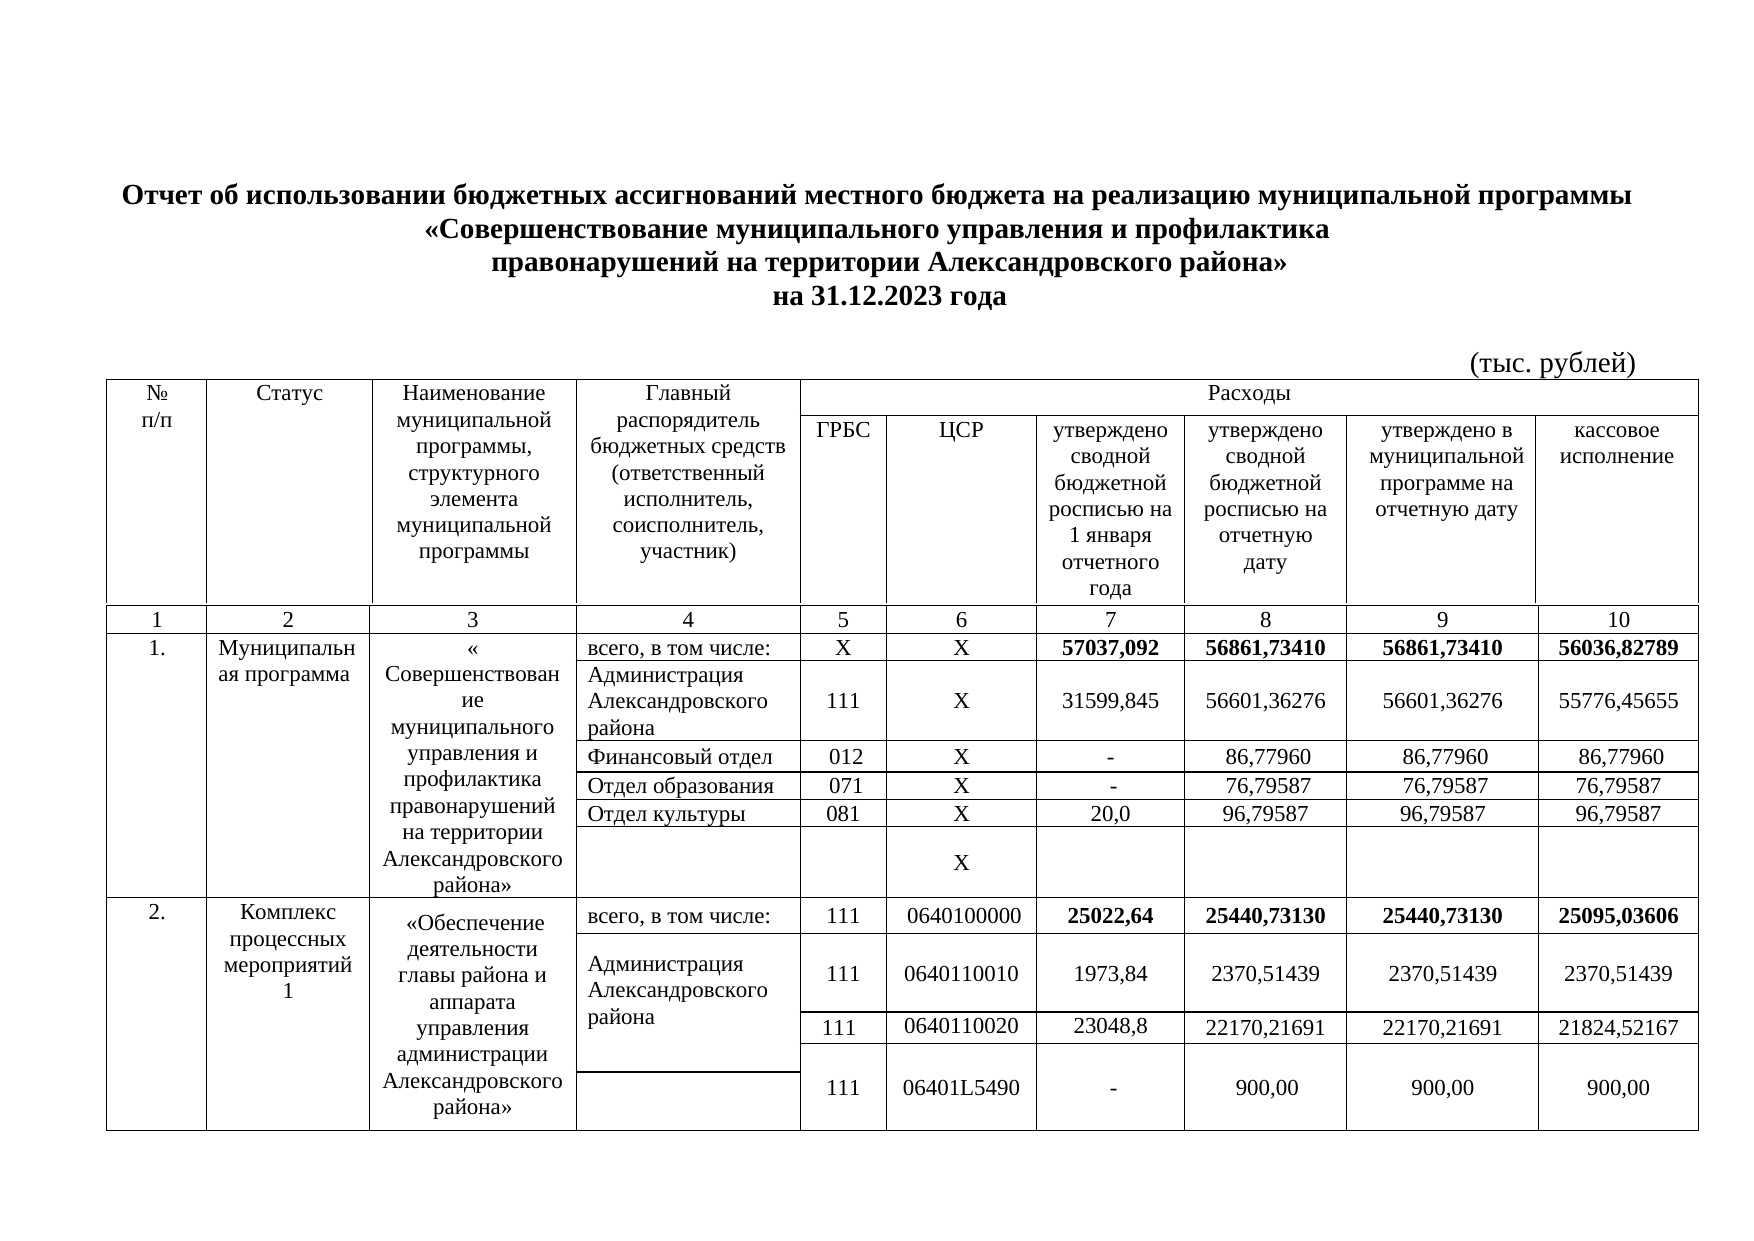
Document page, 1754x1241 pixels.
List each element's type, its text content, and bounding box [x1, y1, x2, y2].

text на 31.12.2023 года [118, 278, 1631, 311]
table_cell 25440,73130 [1347, 898, 1538, 933]
text правонарушений на территории Александровского района» [118, 244, 1631, 278]
table_cell 86,77960 [1185, 741, 1346, 771]
table_cell 900,00 [1539, 1044, 1698, 1130]
table_cell 111 [801, 934, 886, 1011]
table_cell [1037, 827, 1184, 897]
table_cell 76,79587 [1185, 773, 1346, 799]
table_cell всего, в том числе: [577, 634, 800, 660]
table_header Главный распорядитель бюджетных средств (ответственный исполнитель, соисполнитель, участник) [577, 380, 800, 603]
table_cell - [1037, 773, 1184, 799]
table_cell [577, 1073, 800, 1130]
table_cell 081 [801, 800, 886, 826]
table_cell 57037,092 [1037, 634, 1184, 660]
table_cell 56861,73410 [1185, 634, 1346, 660]
table_cell [801, 827, 886, 897]
table_cell - [1037, 741, 1184, 771]
table_header Расходы [801, 380, 1698, 415]
table_header 8 [1185, 606, 1346, 633]
table_header Статус [207, 380, 372, 603]
table_cell ГРБС [801, 416, 886, 603]
table_cell 111 [801, 1044, 886, 1130]
table_cell 900,00 [1185, 1044, 1346, 1130]
table_cell [1185, 827, 1346, 897]
table_header № п/п [107, 380, 206, 603]
table_cell ЦСР [887, 416, 1036, 603]
table_header Наименование муниципальной программы, структурного элемента муниципальной программы [373, 380, 576, 603]
table_cell Х [887, 661, 1036, 740]
table_header 5 [801, 606, 886, 633]
table_cell 06401L5490 [887, 1044, 1036, 1130]
table_cell 2370,51439 [1539, 934, 1698, 1011]
table_cell Комплекс процессных мероприятий 1 [207, 898, 369, 1130]
table_cell 56036,82789 [1539, 634, 1698, 660]
table_header 2 [207, 606, 369, 633]
table_cell Муниципальная программа [207, 634, 369, 897]
table_cell Х [887, 741, 1036, 771]
table_cell Х [801, 634, 886, 660]
table_cell 55776,45655 [1539, 661, 1698, 740]
table_header 6 [887, 606, 1036, 633]
table_cell 0640100000 [887, 898, 1036, 933]
table_cell 900,00 [1347, 1044, 1538, 1130]
table_cell Х [887, 827, 1036, 897]
table_cell 071 [801, 773, 886, 799]
table_cell 111 [801, 898, 886, 933]
table_cell Х [887, 800, 1036, 826]
table_cell 2370,51439 [1185, 934, 1346, 1011]
table_cell [1539, 827, 1698, 897]
table_cell 012 [801, 741, 886, 771]
table_cell 25022,64 [1037, 898, 1184, 933]
table_cell 111 [801, 661, 886, 740]
table_cell [1347, 827, 1538, 897]
text «Совершенствование муниципального управления и профилактика [118, 211, 1636, 244]
table_header 3 [370, 606, 576, 633]
table_header 10 [1539, 606, 1698, 633]
table_cell Отдел культуры [577, 800, 800, 826]
table_cell утверждено сводной бюджетной росписью на 1 января отчетного года [1037, 416, 1184, 603]
table_cell Администрация Александровского района [577, 934, 800, 1071]
table_cell 111 [801, 1013, 886, 1043]
table_cell 86,77960 [1347, 741, 1538, 771]
table_cell Администрация Александровского района [577, 661, 800, 740]
table_cell 21824,52167 [1539, 1013, 1698, 1043]
table_cell утверждено в муниципальной программе на отчетную дату [1347, 416, 1535, 603]
table_cell 20,0 [1037, 800, 1184, 826]
table_cell Отдел образования [577, 773, 800, 799]
table_cell Х [887, 773, 1036, 799]
table_cell Х [887, 634, 1036, 660]
table_cell 96,79587 [1539, 800, 1698, 826]
table_cell 0640110020 [887, 1013, 1036, 1043]
table_cell 22170,21691 [1347, 1013, 1538, 1043]
table_cell 76,79587 [1347, 773, 1538, 799]
table_cell 1973,84 [1037, 934, 1184, 1011]
table_cell 2370,51439 [1347, 934, 1538, 1011]
table_cell Финансовый отдел [577, 741, 800, 771]
table_cell - [1037, 1044, 1184, 1130]
table_cell 0640110010 [887, 934, 1036, 1011]
table_cell кассовое исполнение [1536, 416, 1698, 603]
table_cell «Совершенствование муниципального управления и профилактика правонарушений на территории Александровского района» [370, 634, 576, 897]
table_cell 31599,845 [1037, 661, 1184, 740]
table_cell 76,79587 [1539, 773, 1698, 799]
table_cell 56861,73410 [1347, 634, 1538, 660]
table_cell «Обеспечение деятельности главы района и аппарата управления администрации Александровского района» [370, 898, 576, 1130]
table_cell 96,79587 [1185, 800, 1346, 826]
table_cell 22170,21691 [1185, 1013, 1346, 1043]
table_cell 96,79587 [1347, 800, 1538, 826]
table_cell 56601,36276 [1347, 661, 1538, 740]
table_cell утверждено сводной бюджетной росписью на отчетную дату [1185, 416, 1346, 603]
text (тыс. рублей) [118, 345, 1636, 378]
table_header 7 [1037, 606, 1184, 633]
table_cell всего, в том числе: [577, 898, 800, 933]
table_cell [577, 827, 800, 897]
table_cell 1. [107, 634, 206, 897]
table_header 4 [577, 606, 800, 633]
table_header 9 [1347, 606, 1538, 633]
table_header 1 [107, 606, 206, 633]
text Отчет об использовании бюджетных ассигнований местного бюджета на реализацию муниципальной программы [118, 177, 1636, 211]
table_cell 86,77960 [1539, 741, 1698, 771]
table_cell 25095,03606 [1539, 898, 1698, 933]
table_cell 25440,73130 [1185, 898, 1346, 933]
table_cell 2. [107, 898, 206, 1130]
table_cell 56601,36276 [1185, 661, 1346, 740]
table_cell 23048,8 [1037, 1013, 1184, 1043]
